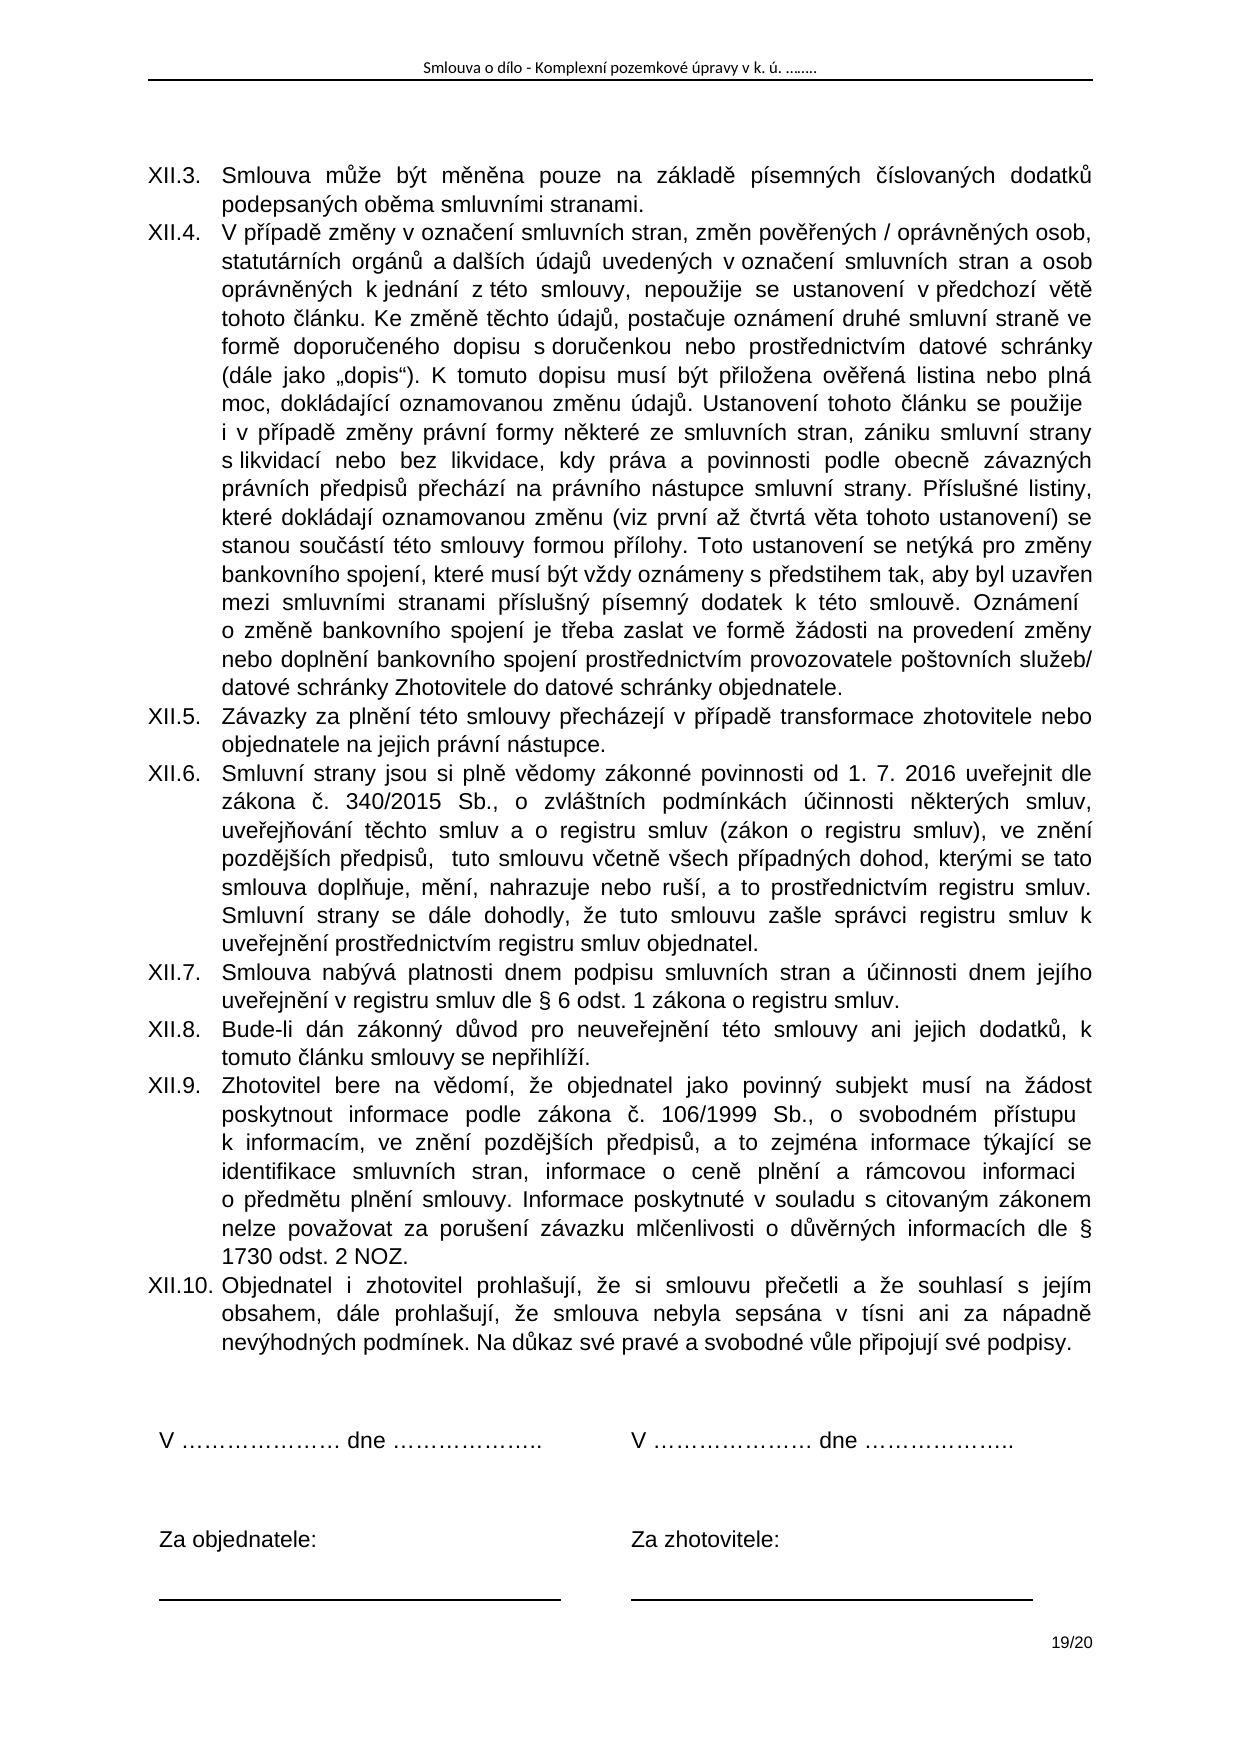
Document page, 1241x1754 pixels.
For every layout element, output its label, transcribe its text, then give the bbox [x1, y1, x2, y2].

table_header V ………………… dne ……………….. [620, 1402, 1092, 1526]
table_header V ………………… dne ……………….. [148, 1402, 619, 1526]
table_cell Za zhotovitele: [620, 1526, 1092, 1571]
list Smlouva může být měněna pouze na základě písemných číslovaných dodatků podepsaných oběma smluvními stranami. [148, 162, 1093, 217]
table_cell Za objednatele: [148, 1526, 619, 1571]
list Bude-li dán zákonný důvod pro neuveřejnění této smlouvy ani jejich dodatků, k tomuto článku smlouvy se nepřihlíží. [148, 1016, 1093, 1070]
list Závazky za plnění této smlouvy přecházejí v případě transformace zhotovitele nebo objednatele na jejich právní nástupce. [148, 703, 1093, 758]
list Objednatel i zhotovitel prohlašují, že si smlouvu přečetli a že souhlasí s jejím obsahem, dále prohlašují, že smlouva nebyla sepsána v tísni ani za nápadně nevýhodných podmínek. Na důkaz své pravé a svobodné vůle připojují své podpisy. [148, 1272, 1093, 1355]
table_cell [148, 1571, 619, 1619]
list Smlouva nabývá platnosti dnem podpisu smluvních stran a účinnosti dnem jejího uveřejnění v registru smluv dle § 6 odst. 1 zákona o registru smluv. [148, 959, 1093, 1013]
list V případě změny v označení smluvních stran, změn pověřených / oprávněných osob, statutárních orgánů a dalších údajů uvedených v označení smluvních stran a osob oprávněných k jednání z této smlouvy, nepoužije se ustanovení v předchozí větě tohoto článku. Ke změně těchto údajů, postačuje oznámení druhé smluvní straně ve formě doporučeného dopisu s doručenkou nebo prostřednictvím datové schránky (dále jako „dopis“). K tomuto dopisu musí být přiložena ověřená listina nebo plná moc, dokládající oznamovanou změnu údajů. Ustanovení tohoto článku se použije i v případě změny právní formy některé ze smluvních stran, zániku smluvní strany s likvidací nebo bez likvidace, kdy práva a povinnosti podle obecně závazných právních předpisů přechází na právního nástupce smluvní strany. Příslušné listiny, které dokládají oznamovanou změnu (viz první až čtvrtá věta tohoto ustanovení) se stanou součástí této smlouvy formou přílohy. Toto ustanovení se netýká pro změny bankovního spojení, které musí být vždy oznámeny s předstihem tak, aby byl uzavřen mezi smluvními stranami příslušný písemný dodatek k této smlouvě. Oznámení o změně bankovního spojení je třeba zaslat ve formě žádosti na provedení změny nebo doplnění bankovního spojení prostřednictvím provozovatele poštovních služeb/ datové schránky Zhotovitele do datové schránky objednatele. [148, 219, 1093, 701]
table_cell Jméno, příjmení [620, 1571, 1092, 1619]
list Zhotovitel bere na vědomí, že objednatel jako povinný subjekt musí na žádost poskytnout informace podle zákona č. 106/1999 Sb., o svobodném přístupu k informacím, ve znění pozdějších předpisů, a to zejména informace týkající se identifikace smluvních stran, informace o ceně plnění a rámcovou informaci o předmětu plnění smlouvy. Informace poskytnuté v souladu s citovaným zákonem nelze považovat za porušení závazku mlčenlivosti o důvěrných informacích dle § 1730 odst. 2 NOZ. [148, 1072, 1093, 1269]
list Smluvní strany jsou si plně vědomy zákonné povinnosti od 1. 7. 2016 uveřejnit dle zákona č. 340/2015 Sb., o zvláštních podmínkách účinnosti některých smluv, uveřejňování těchto smluv a o registru smluv (zákon o registru smluv), ve znění pozdějších předpisů, tuto smlouvu včetně všech případných dohod, kterými se tato smlouva doplňuje, mění, nahrazuje nebo ruší, a to prostřednictvím registru smluv. Smluvní strany se dále dohodly, že tuto smlouvu zašle správci registru smluv k uveřejnění prostřednictvím registru smluv objednatel. [148, 760, 1093, 957]
